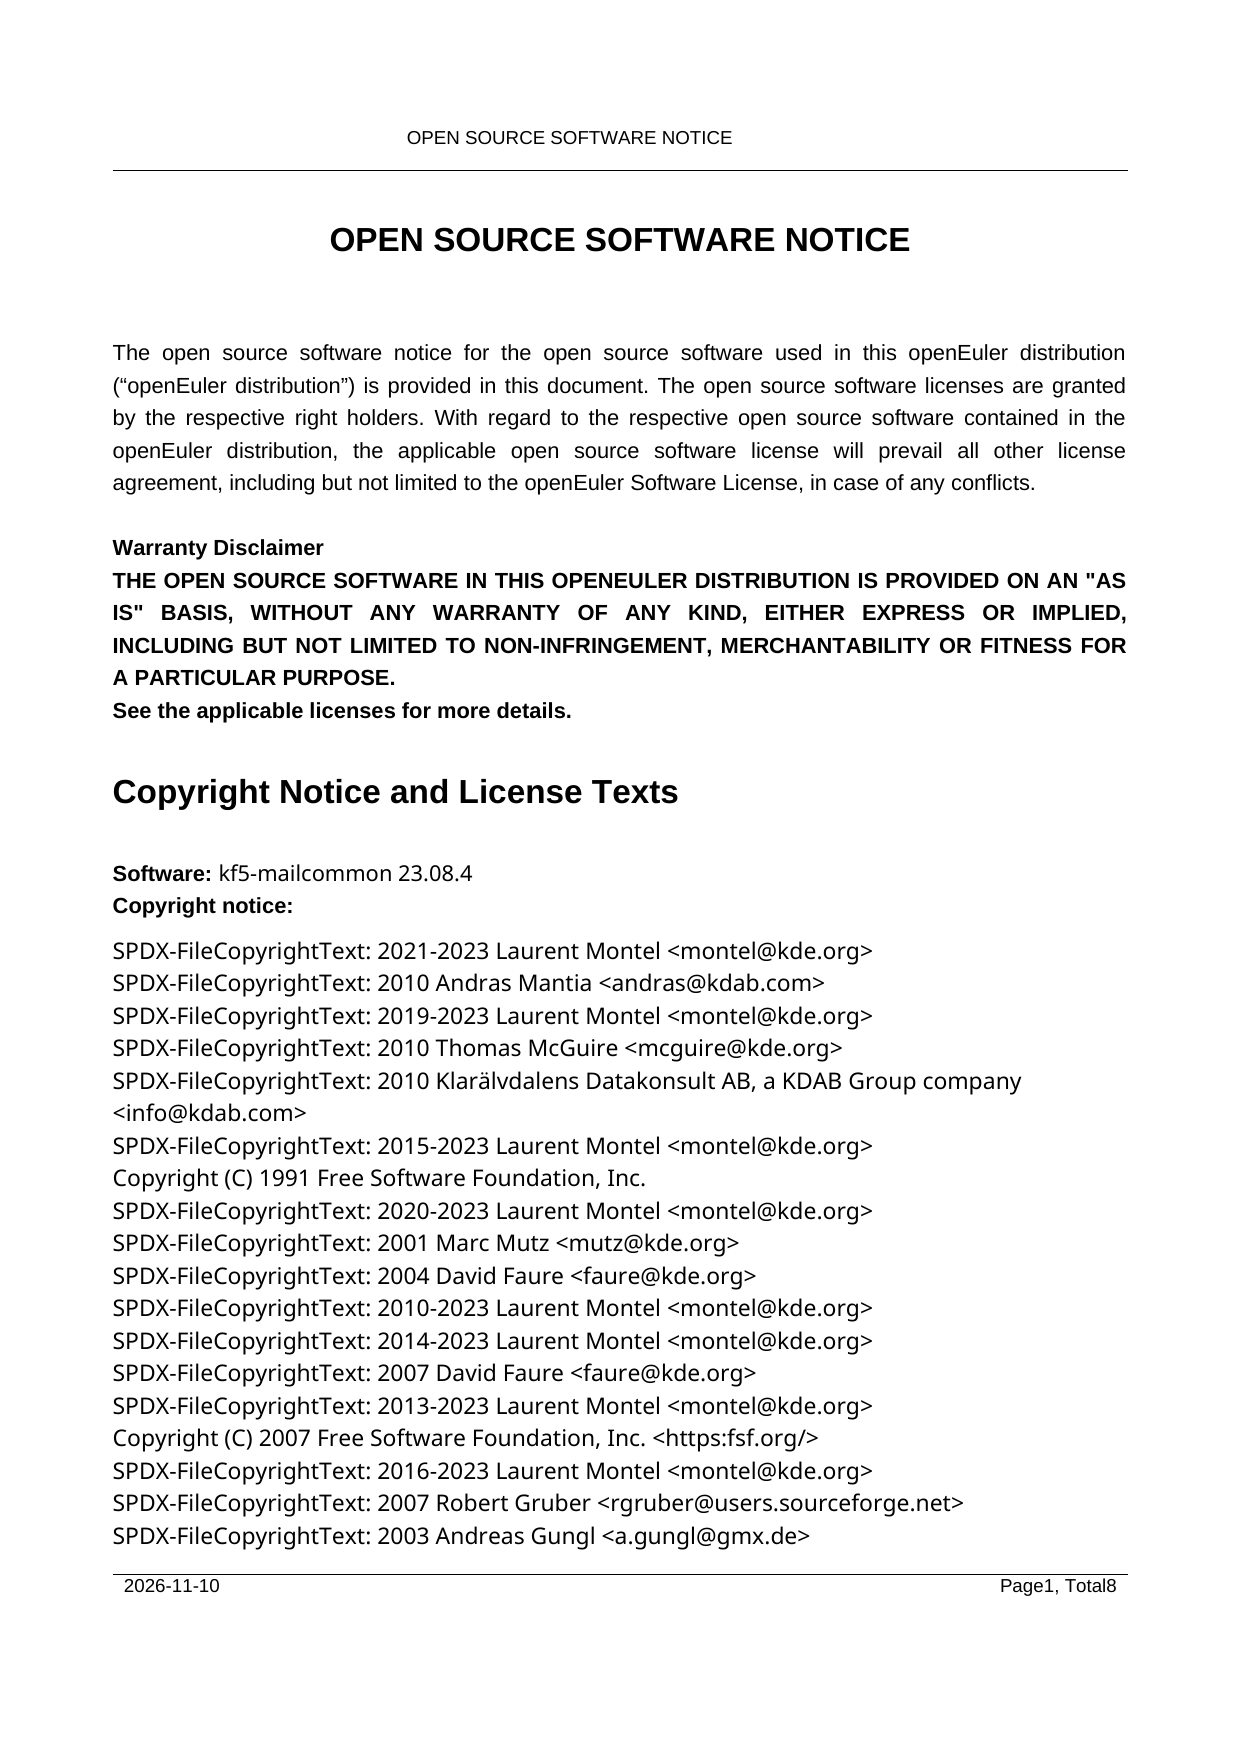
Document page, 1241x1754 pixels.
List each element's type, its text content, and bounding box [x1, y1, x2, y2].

title Software: kf5-mailcommon 23.08.4 [112, 856, 1128, 889]
text THE OPEN SOURCE SOFTWARE IN THIS OPENEULER DISTRIBUTION IS PROVIDED ON AN "AS IS" BASIS, WITHOUT ANY WARRANTY OF ANY KIND, EITHER EXPRESS OR IMPLIED, INCLUDING BUT NOT LIMITED TO NON-INFRINGEMENT, MERCHANTABILITY OR FITNESS FOR A PARTICULAR PURPOSE. See the applicable licenses for more details. [112, 564, 1128, 726]
text Warranty Disclaimer [112, 531, 1128, 564]
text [112, 934, 1128, 1551]
text Copyright Notice and License Texts [112, 759, 1128, 824]
text OPEN SOURCE SOFTWARE NOTICE [112, 206, 1128, 271]
text Copyright notice: [112, 889, 1128, 921]
text The open source software notice for the open source software used in this openEuler distribution (“openEuler distribution”) is provided in this document. The open source software licenses are granted by the respective right holders. With regard to the respective open source software contained in the openEuler distribution, the applicable open source software license will prevail all other license agreement, including but not limited to the openEuler Software License, in case of any conflicts. [112, 336, 1128, 499]
